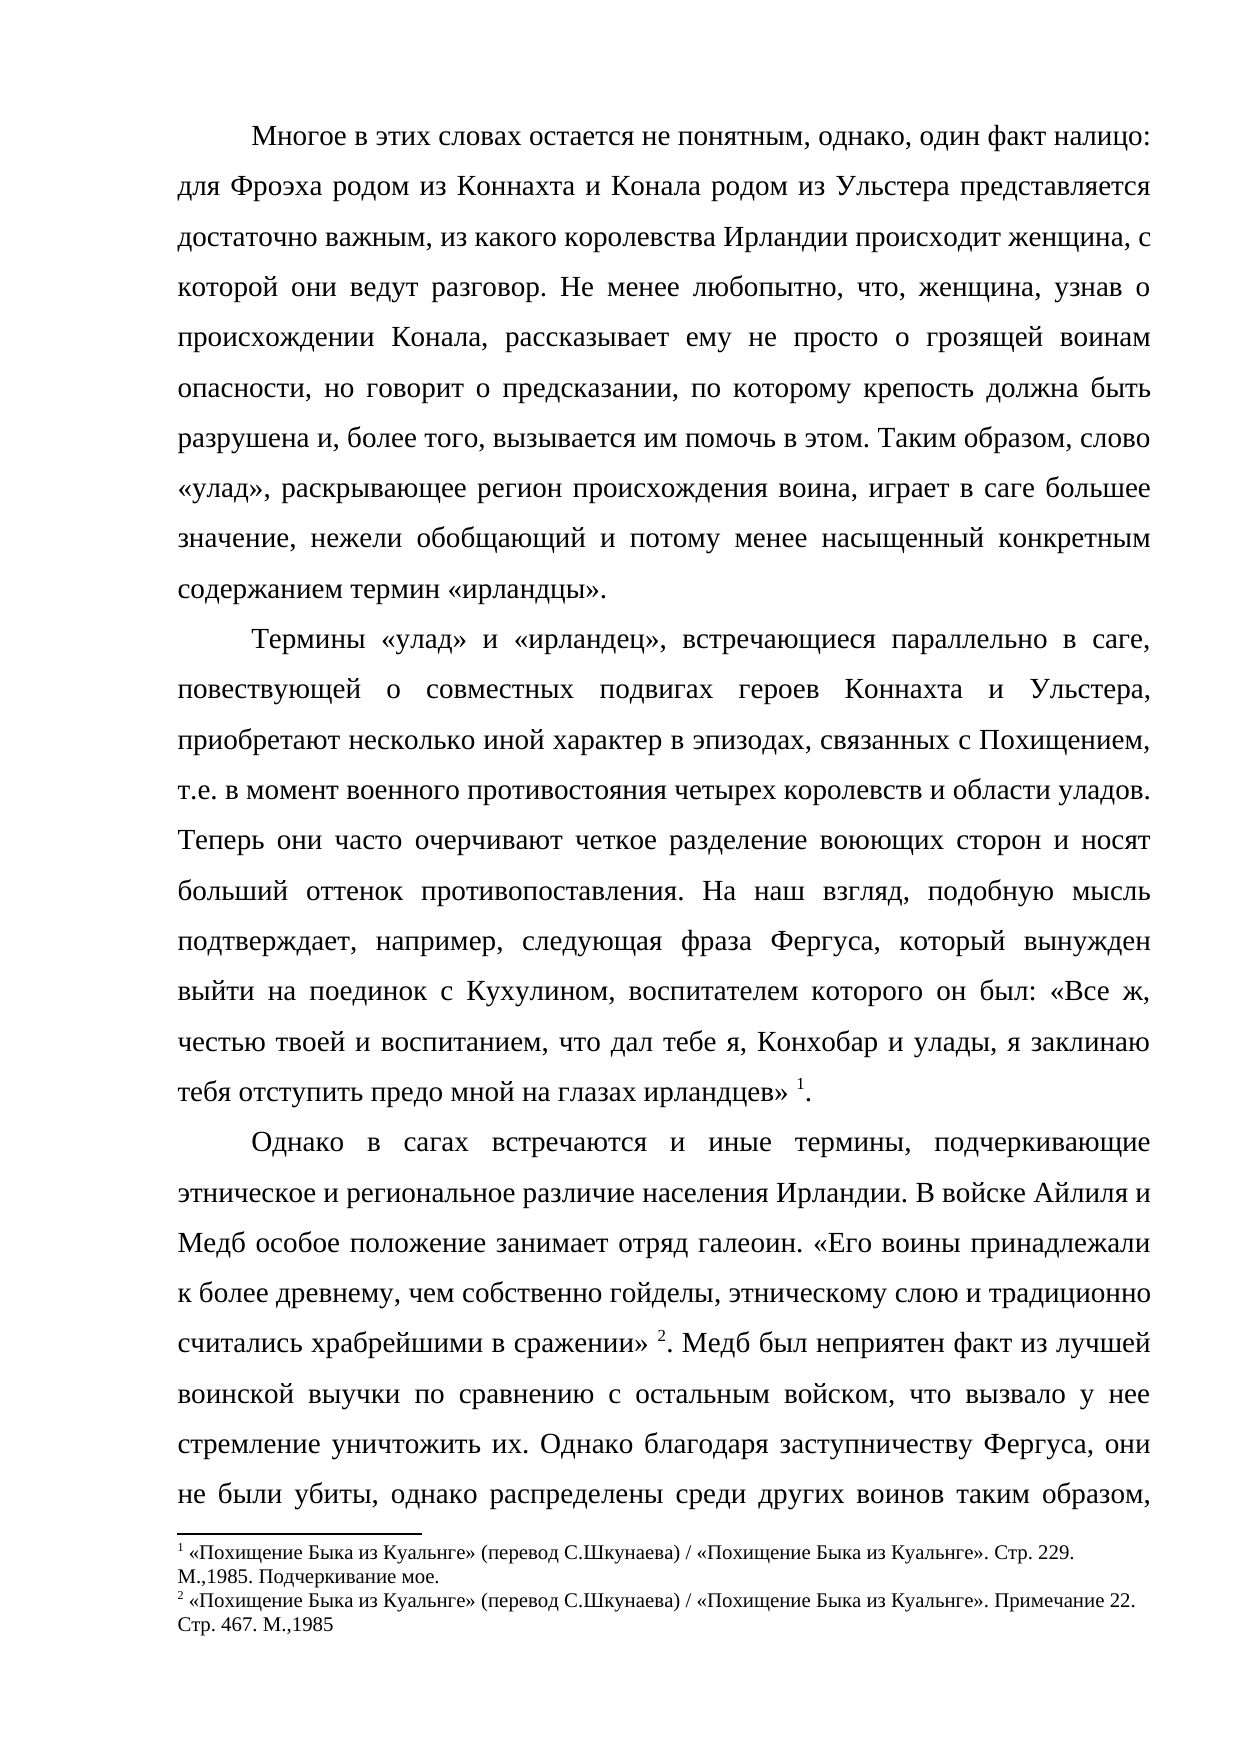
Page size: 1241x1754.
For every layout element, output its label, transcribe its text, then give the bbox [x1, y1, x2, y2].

text Многое в этих словах остается не понятным, однако, один факт налицо: для Фроэха родом из Коннахта и Конала родом из Ульстера представляется достаточно важным, из какого королевства Ирландии происходит женщина, с которой они ведут разговор. Не менее любопытно, что, женщина, узнав о происхождении Конала, рассказывает ему не просто о грозящей воинам опасности, но говорит о предсказании, по которому крепость должна быть разрушена и, более того, вызывается им помочь в этом. Таким образом, слово «улад», раскрывающее регион происхождения воина, играет в саге большее значение, нежели обобщающий и потому менее насыщенный конкретным содержанием термин «ирландцы». [177, 118, 1152, 604]
text Термины «улад» и «ирландец», встречающиеся параллельно в саге, повествующей о совместных подвигах героев Коннахта и Ульстера, приобретают несколько иной характер в эпизодах, связанных с Похищением, т.е. в момент военного противостояния четырех королевств и области уладов. Теперь они часто очерчивают четкое разделение воюющих сторон и носят больший оттенок противопоставления. На наш взгляд, подобную мысль подтверждает, например, следующая фраза Фергуса, который вынужден выйти на поединок с Кухулином, воспитателем которого он был: «Все ж, честью твоей и воспитанием, что дал тебе я, Конхобар и улады, я заклинаю тебя отступить предо мной на глазах ирландцев» . [177, 621, 1152, 1108]
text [177, 1124, 1152, 1510]
